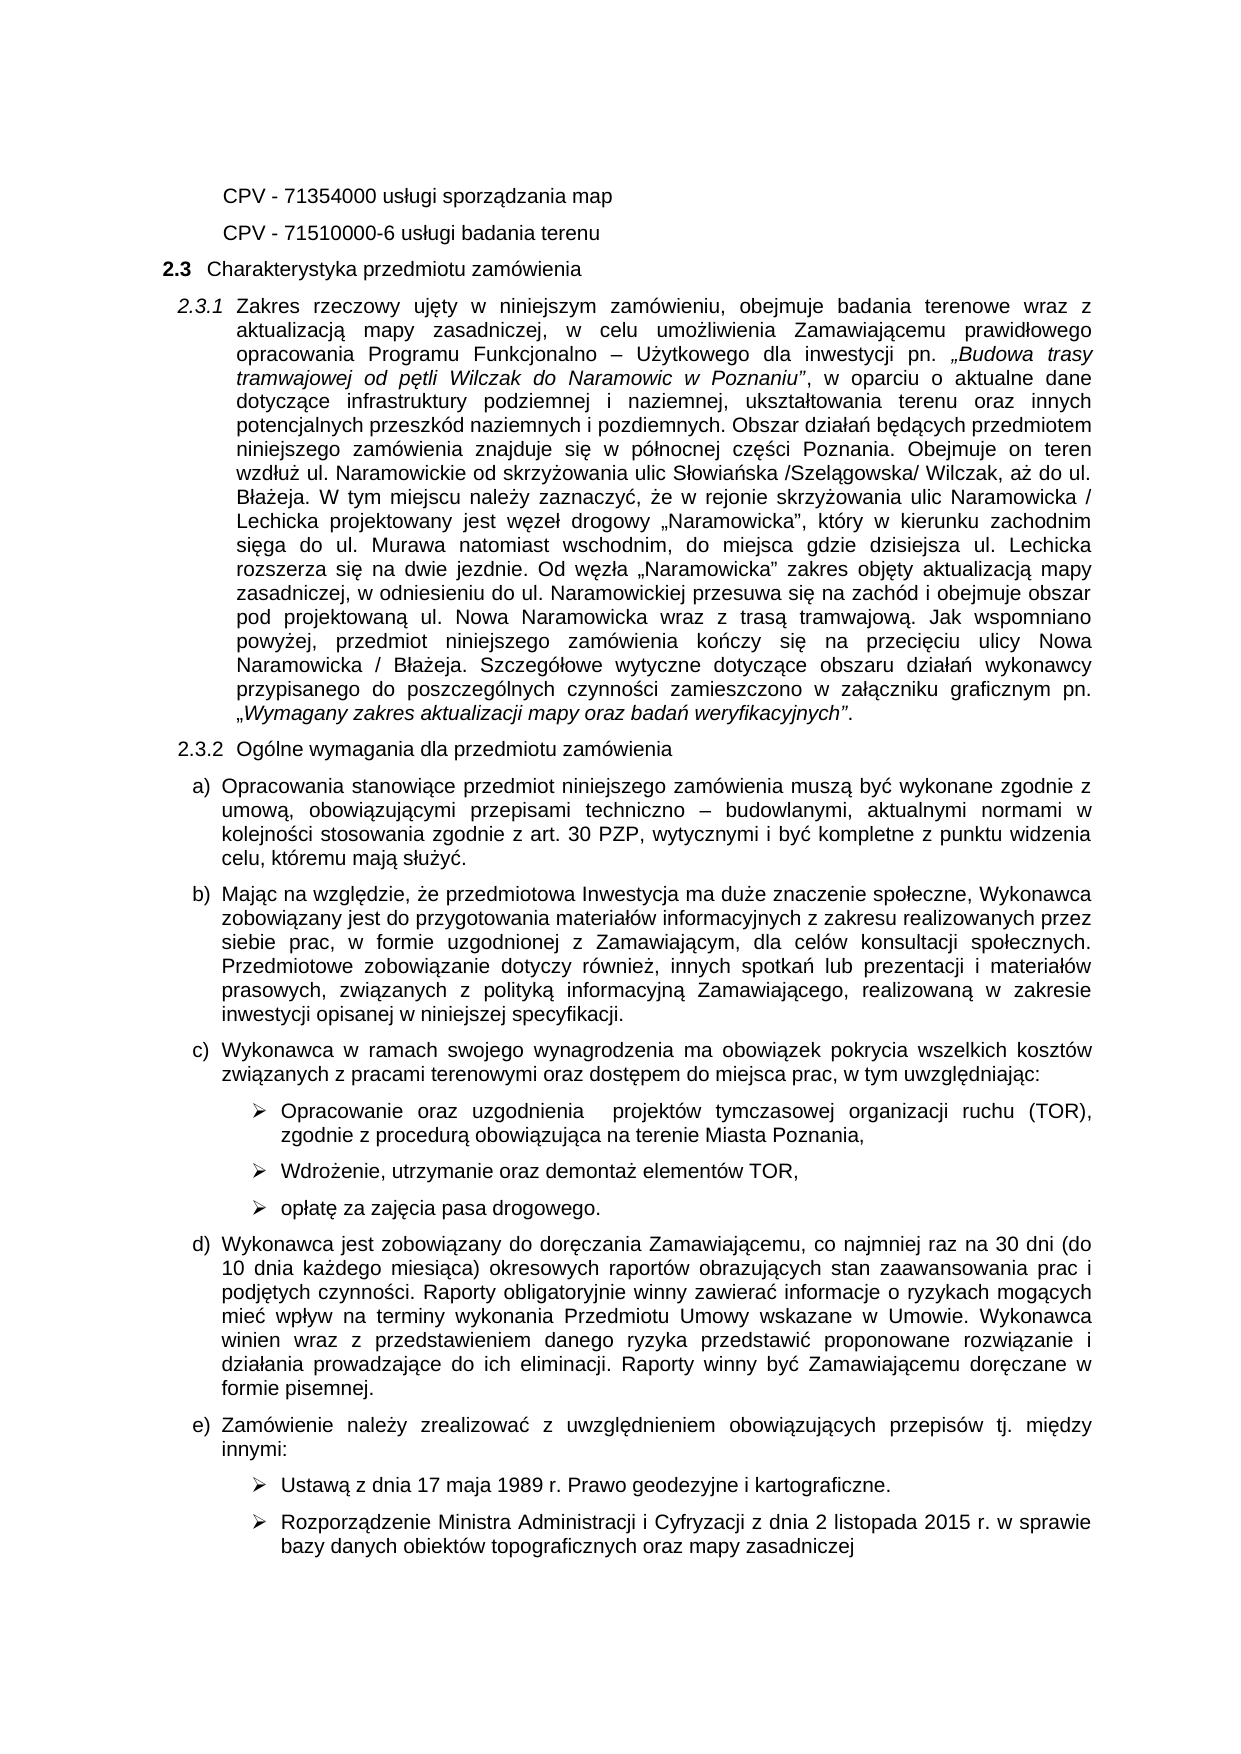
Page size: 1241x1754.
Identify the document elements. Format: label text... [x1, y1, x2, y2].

list Rozporządzenie Ministra Administracji i Cyfryzacji z dnia 2 listopada 2015 r. w sprawie bazy danych obiektów topograficznych oraz mapy zasadniczej [251, 1509, 1093, 1557]
list Opracowania stanowiące przedmiot niniejszego zamówienia muszą być wykonane zgodnie z umową, obowiązującymi przepisami techniczno – budowlanymi, aktualnymi normami w kolejności stosowania zgodnie z art. 30 PZP, wytycznymi i być kompletne z punktu widzenia celu, któremu mają służyć. [192, 774, 1093, 869]
list Wykonawca jest zobowiązany do doręczania Zamawiającemu, co najmniej raz na 30 dni (do 10 dnia każdego miesiąca) okresowych raportów obrazujących stan zaawansowania prac i podjętych czynności. Raporty obligatoryjnie winny zawierać informacje o ryzykach mogących mieć wpływ na terminy wykonania Przedmiotu Umowy wskazane w Umowie. Wykonawca winien wraz z przedstawieniem danego ryzyka przedstawić proponowane rozwiązanie i działania prowadzające do ich eliminacji. Raporty winny być Zamawiającemu doręczane w formie pisemnej. [192, 1232, 1093, 1400]
list CPV - 71510000-6 usługi badania terenu [223, 221, 1093, 244]
list Wdrożenie, utrzymanie oraz demontaż elementów TOR, [251, 1159, 1093, 1183]
list Wykonawca w ramach swojego wynagrodzenia ma obowiązek pokrycia wszelkich kosztów związanych z pracami terenowymi oraz dostępem do miejsca prac, w tym uwzględniając: [192, 1038, 1093, 1086]
list Zamówienie należy zrealizować z uwzględnieniem obowiązujących przepisów tj. między innymi: [192, 1412, 1093, 1460]
list Ustawą z dnia 17 maja 1989 r. Prawo geodezyjne i kartograficzne. [251, 1473, 1093, 1497]
list Zakres rzeczowy ujęty w niniejszym zamówieniu, obejmuje badania terenowe wraz z aktualizacją mapy zasadniczej, w celu umożliwienia Zamawiającemu prawidłowego opracowania Programu Funkcjonalno – Użytkowego dla inwestycji pn. „Budowa trasy tramwajowej od pętli Wilczak do Naramowic w Poznaniu”, w oparciu o aktualne dane dotyczące infrastruktury podziemnej i naziemnej, ukształtowania terenu oraz innych potencjalnych przeszkód naziemnych i pozdiemnych. Obszar działań będących przedmiotem niniejszego zamówienia znajduje się w północnej części Poznania. Obejmuje on teren wzdłuż ul. Naramowickie od skrzyżowania ulic Słowiańska /Szelągowska/ Wilczak, aż do ul. Błażeja. W tym miejscu należy zaznaczyć, że w rejonie skrzyżowania ulic Naramowicka / Lechicka projektowany jest węzeł drogowy „Naramowicka”, który w kierunku zachodnim sięga do ul. Murawa natomiast wschodnim, do miejsca gdzie dzisiejsza ul. Lechicka rozszerza się na dwie jezdnie. Od węzła „Naramowicka” zakres objęty aktualizacją mapy zasadniczej, w odniesieniu do ul. Naramowickiej przesuwa się na zachód i obejmuje obszar pod projektowaną ul. Nowa Naramowicka wraz z trasą tramwajową. Jak wspomniano powyżej, przedmiot niniejszego zamówienia kończy się na przecięciu ulicy Nowa Naramowicka / Błażeja. Szczegółowe wytyczne dotyczące obszaru działań wykonawcy przypisanego do poszczególnych czynności zamieszczono w załączniku graficznym pn. „Wymagany zakres aktualizacji mapy oraz badań weryfikacyjnych”. [177, 293, 1093, 725]
list Opracowanie oraz uzgodnienia projektów tymczasowej organizacji ruchu (TOR), zgodnie z procedurą obowiązująca na terenie Miasta Poznania, [251, 1099, 1093, 1147]
list Ogólne wymagania dla przedmiotu zamówienia [177, 737, 1093, 761]
list Mając na względzie, że przedmiotowa Inwestycja ma duże znaczenie społeczne, Wykonawca zobowiązany jest do przygotowania materiałów informacyjnych z zakresu realizowanych przez siebie prac, w formie uzgodnionej z Zamawiającym, dla celów konsultacji społecznych. Przedmiotowe zobowiązanie dotyczy również, innych spotkań lub prezentacji i materiałów prasowych, związanych z polityką informacyjną Zamawiającego, realizowaną w zakresie inwestycji opisanej w niniejszej specyfikacji. [192, 882, 1093, 1026]
list Charakterystyka przedmiotu zamówienia [162, 257, 1093, 281]
list CPV - 71354000 usługi sporządzania map [223, 184, 1093, 208]
list opłatę za zajęcia pasa drogowego. [251, 1196, 1093, 1220]
